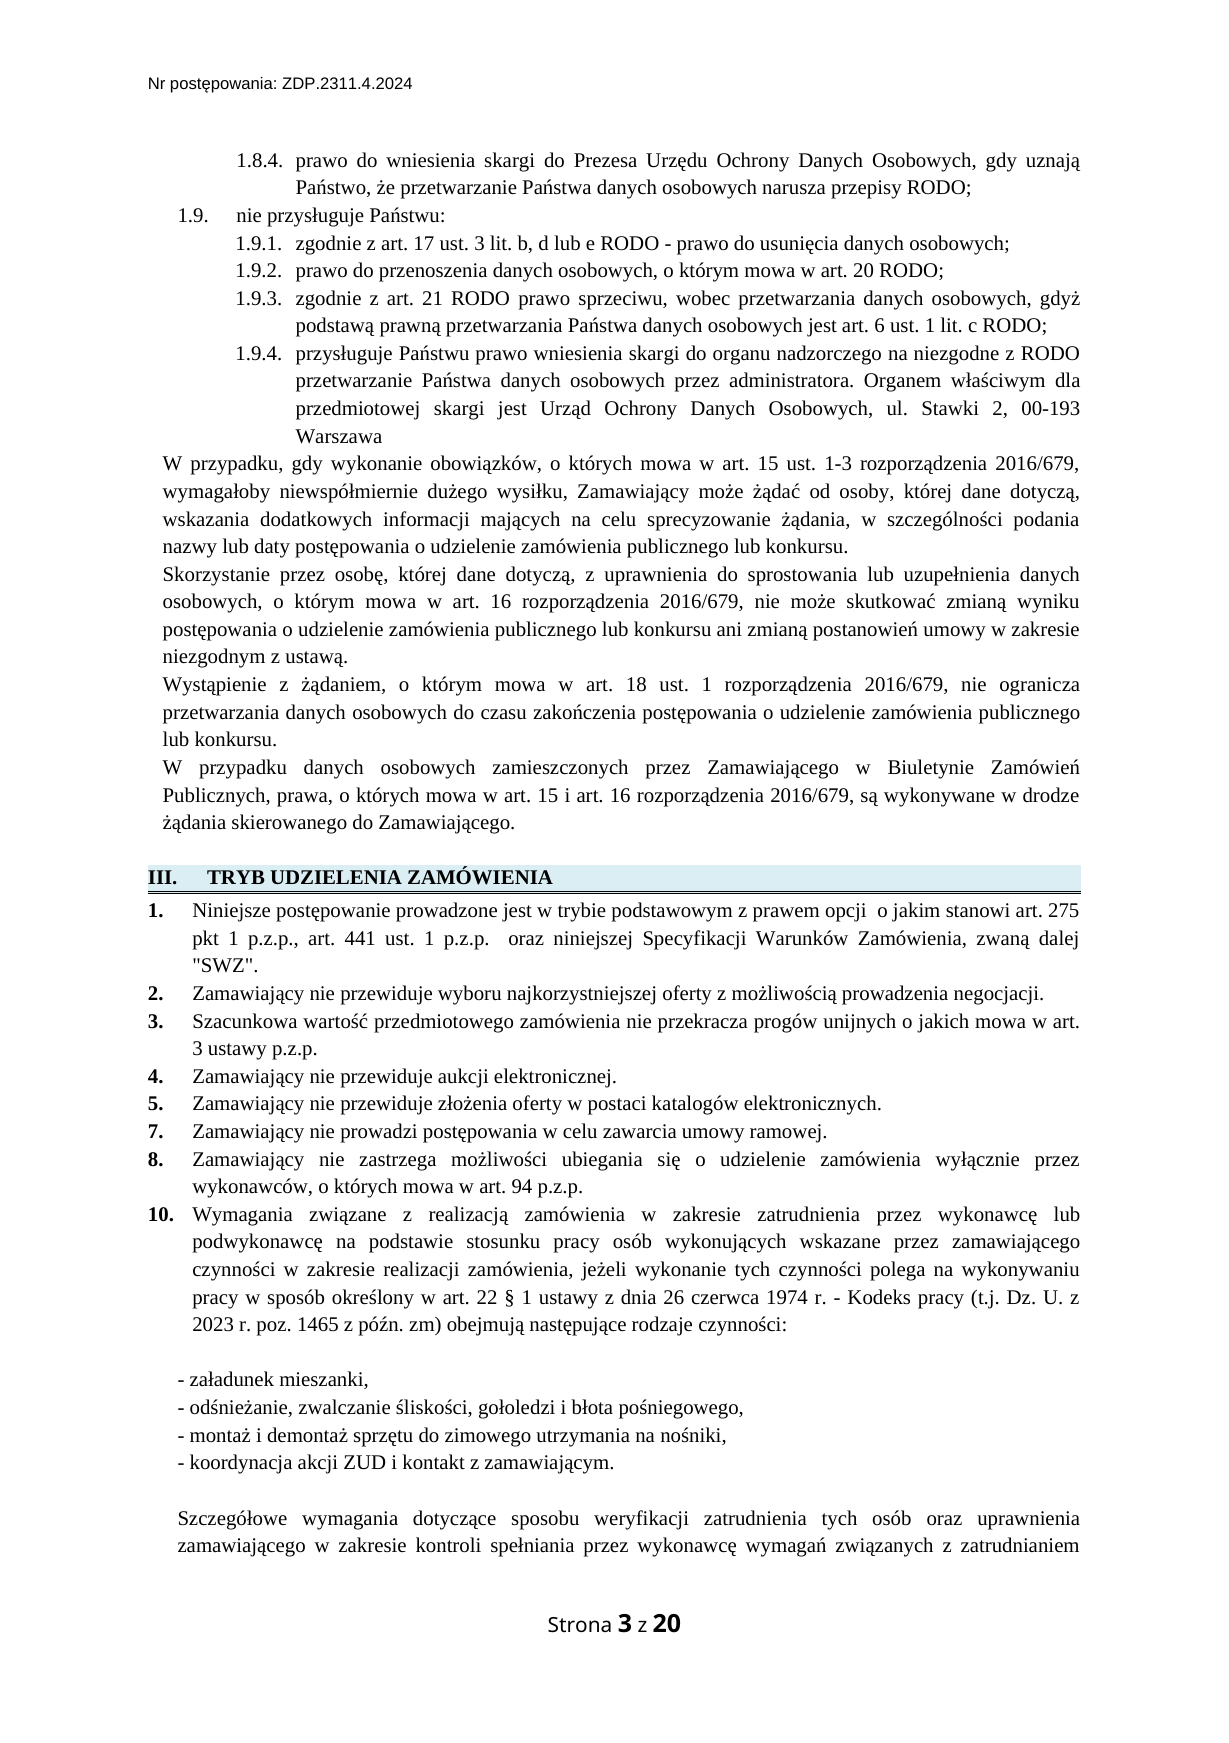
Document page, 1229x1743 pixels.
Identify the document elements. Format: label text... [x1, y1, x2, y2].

text W przypadku danych osobowych zamieszczonych przez Zamawiającego w Biuletynie Zamówień Publicznych, prawa, o których mowa w art. 15 i art. 16 rozporządzenia 2016/679, są wykonywane w drodze żądania skierowanego do Zamawiającego. [162, 761, 1081, 834]
text 4. Zamawiający nie przewiduje aukcji elektronicznej. [148, 1064, 1081, 1088]
text - odśnieżanie, zwalczanie śliskości, gołoledzi i błota pośniegowego, [177, 1395, 1081, 1419]
text Skorzystanie przez osobę, której dane dotyczą, z uprawnienia do sprostowania lub uzupełnienia danych osobowych, o którym mowa w art. 16 rozporządzenia 2016/679, nie może skutkować zmianą wyniku postępowania o udzielenie zamówienia publicznego lub konkursu ani zmianą postanowień umowy w zakresie niezgodnym z ustawą. [162, 562, 1081, 668]
text - koordynacja akcji ZUD i kontakt z zamawiającym. [177, 1450, 1081, 1474]
text 7. Zamawiający nie prowadzi postępowania w celu zawarcia umowy ramowej. [148, 1119, 1081, 1143]
text - załadunek mieszanki, [177, 1367, 1081, 1391]
text - montaż i demontaż sprzętu do zimowego utrzymania na nośniki, [177, 1423, 1081, 1447]
text 10. Wymagania związane z realizacją zamówienia w zakresie zatrudnienia przez wykonawcę lub podwykonawcę na podstawie stosunku pracy osób wykonujących wskazane przez zamawiającego czynności w zakresie realizacji zamówienia, jeżeli wykonanie tych czynności polega na wykonywaniu pracy w sposób określony w art. 22 § 1 ustawy z dnia 26 czerwca 1974 r. - Kodeks pracy (t.j. Dz. U. z 2023 r. poz. 1465 z późn. zm) obejmują następujące rodzaje czynności: [148, 1202, 1081, 1336]
text 1. Niniejsze postępowanie prowadzone jest w trybie podstawowym z prawem opcji o jakim stanowi art. 275 pkt 1 p.z.p., art. 441 ust. 1 p.z.p. oraz niniejszej Specyfikacji Warunków Zamówienia, zwaną dalej "SWZ". [148, 898, 1081, 977]
text 2. Zamawiający nie przewiduje wyboru najkorzystniejszej oferty z możliwością prowadzenia negocjacji. [148, 981, 1081, 1005]
list przysługuje Państwu prawo wniesienia skargi do organu nadzorczego na niezgodne z RODO przetwarzanie Państwa danych osobowych przez administratora. Organem właściwym dla przedmiotowej skargi jest Urząd Ochrony Danych Osobowych, ul. Stawki 2, 00-193 Warszawa [235, 341, 1081, 448]
text Wystąpienie z żądaniem, o którym mowa w art. 18 ust. 1 rozporządzenia 2016/679, nie ogranicza przetwarzania danych osobowych do czasu zakończenia postępowania o udzielenie zamówienia publicznego lub konkursu. [162, 672, 1081, 751]
list prawo do wniesienia skargi do Prezesa Urzędu Ochrony Danych Osobowych, gdy uznają Państwo, że przetwarzanie Państwa danych osobowych narusza przepisy RODO; [236, 148, 1081, 199]
text 8. Zamawiający nie zastrzega możliwości ubiegania się o udzielenie zamówienia wyłącznie przez wykonawców, o których mowa w art. 94 p.z.p. [148, 1147, 1081, 1198]
text III. TRYB UDZIELENIA ZAMÓWIENIA [148, 865, 1081, 891]
list prawo do przenoszenia danych osobowych, o którym mowa w art. 20 RODO; [235, 258, 1081, 282]
text 3. Szacunkowa wartość przedmiotowego zamówienia nie przekracza progów unijnych o jakich mowa w art. 3 ustawy p.z.p. [148, 1008, 1081, 1060]
text W przypadku, gdy wykonanie obowiązków, o których mowa w art. 15 ust. 1-3 rozporządzenia 2016/679, wymagałoby niewspółmiernie dużego wysiłku, Zamawiający może żądać od osoby, której dane dotyczą, wskazania dodatkowych informacji mających na celu sprecyzowanie żądania, w szczególności podania nazwy lub daty postępowania o udzielenie zamówienia publicznego lub konkursu. [162, 451, 1081, 558]
list zgodnie z art. 17 ust. 3 lit. b, d lub e RODO - prawo do usunięcia danych osobowych; [235, 230, 1081, 254]
list nie przysługuje Państwu: [177, 203, 1081, 227]
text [177, 1505, 1081, 1557]
text 5. Zamawiający nie przewiduje złożenia oferty w postaci katalogów elektronicznych. [148, 1091, 1081, 1115]
list zgodnie z art. 21 RODO prawo sprzeciwu, wobec przetwarzania danych osobowych, gdyż podstawą prawną przetwarzania Państwa danych osobowych jest art. 6 ust. 1 lit. c RODO; [235, 286, 1081, 337]
